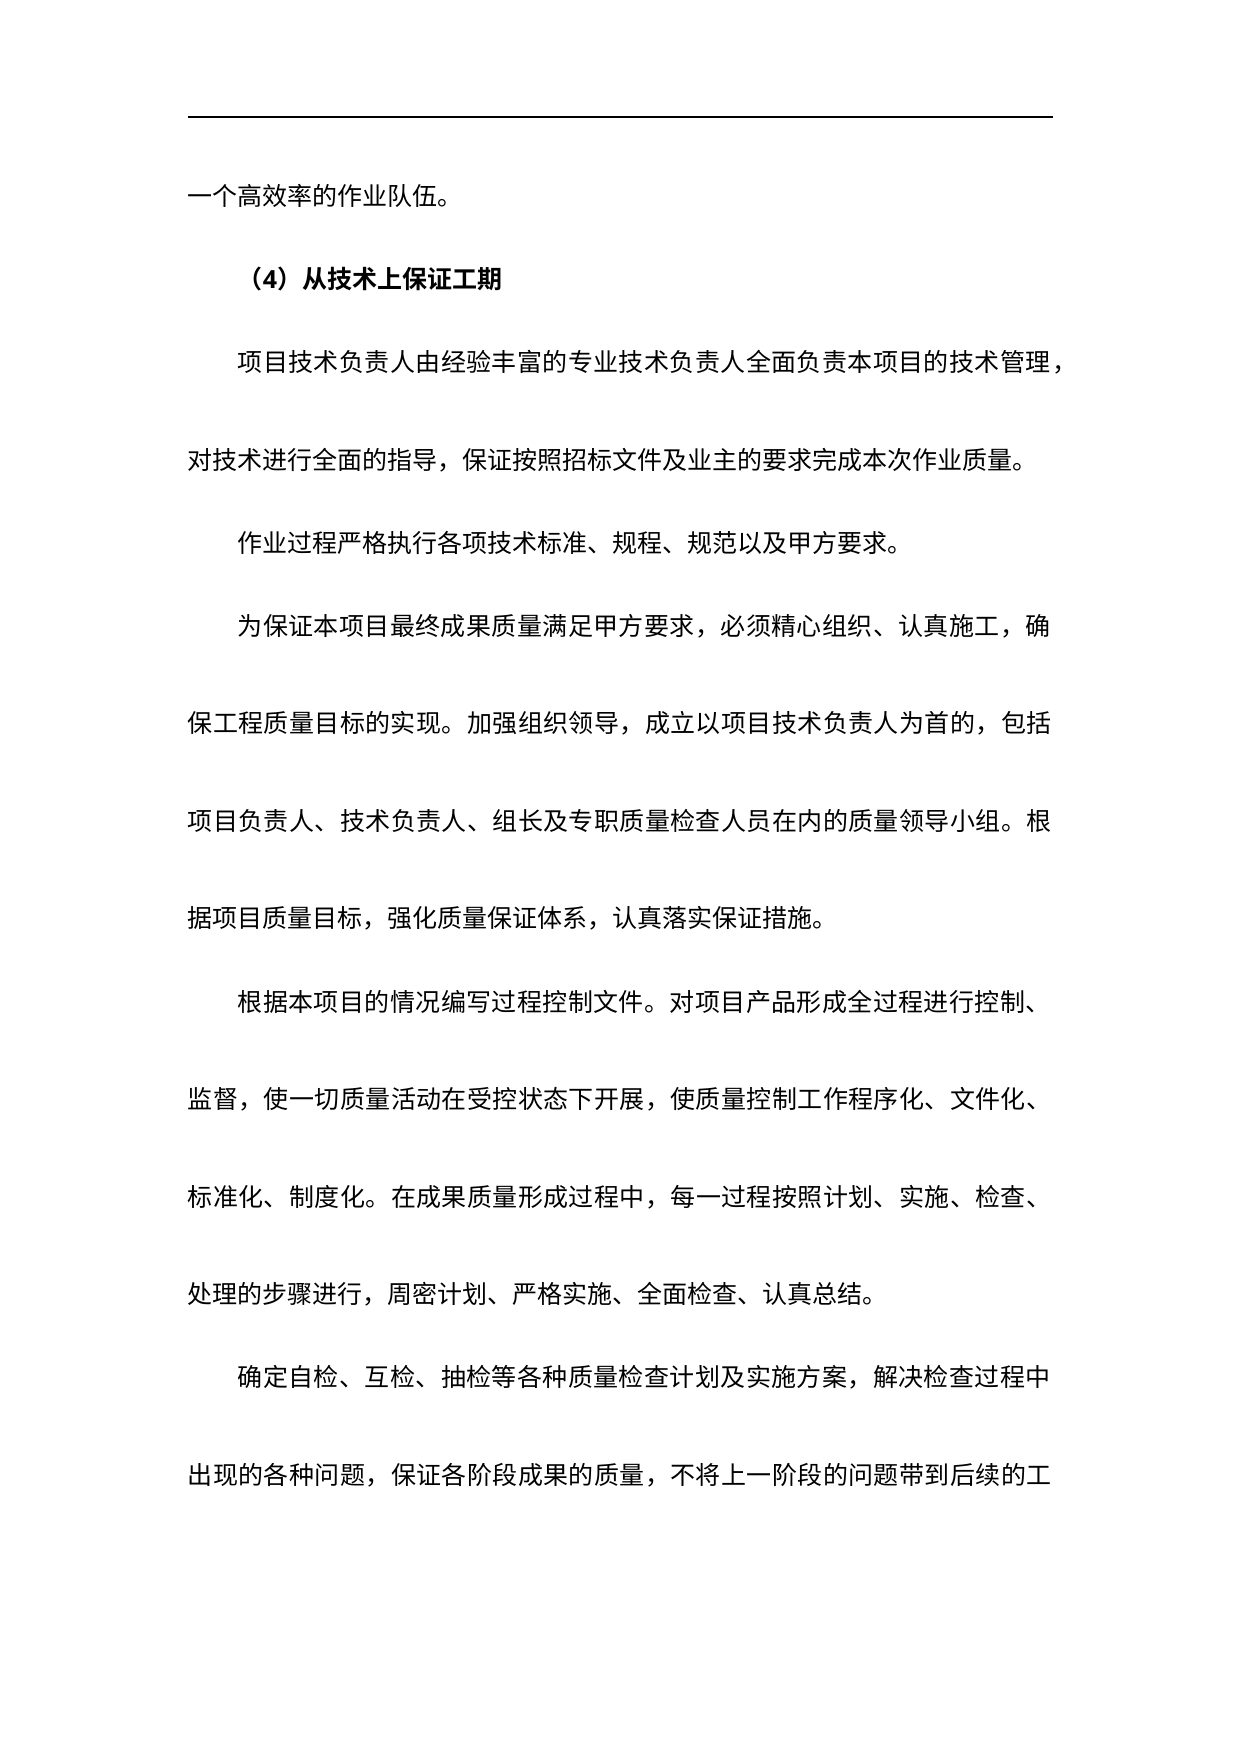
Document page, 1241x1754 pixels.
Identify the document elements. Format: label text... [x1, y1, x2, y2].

text 项目技术负责人由经验丰富的专业技术负责人全面负责本项目的技术管理，对技术进行全面的指导，保证按照招标文件及业主的要求完成本次作业质量。 [187, 328, 1053, 491]
text （4）从技术上保证工期 [187, 245, 1053, 310]
text 为保证本项目最终成果质量满足甲方要求，必须精心组织、认真施工，确保工程质量目标的实现。加强组织领导，成立以项目技术负责人为首的，包括项目负责人、技术负责人、组长及专职质量检查人员在内的质量领导小组。根据项目质量目标，强化质量保证体系，认真落实保证措施。 [187, 592, 1053, 949]
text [187, 162, 1053, 227]
text 作业过程严格执行各项技术标准、规程、规范以及甲方要求。 [187, 509, 1053, 574]
text 根据本项目的情况编写过程控制文件。对项目产品形成全过程进行控制、监督，使一切质量活动在受控状态下开展，使质量控制工作程序化、文件化、标准化、制度化。在成果质量形成过程中，每一过程按照计划、实施、检查、处理的步骤进行，周密计划、严格实施、全面检查、认真总结。 [187, 968, 1053, 1325]
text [187, 1343, 1053, 1506]
